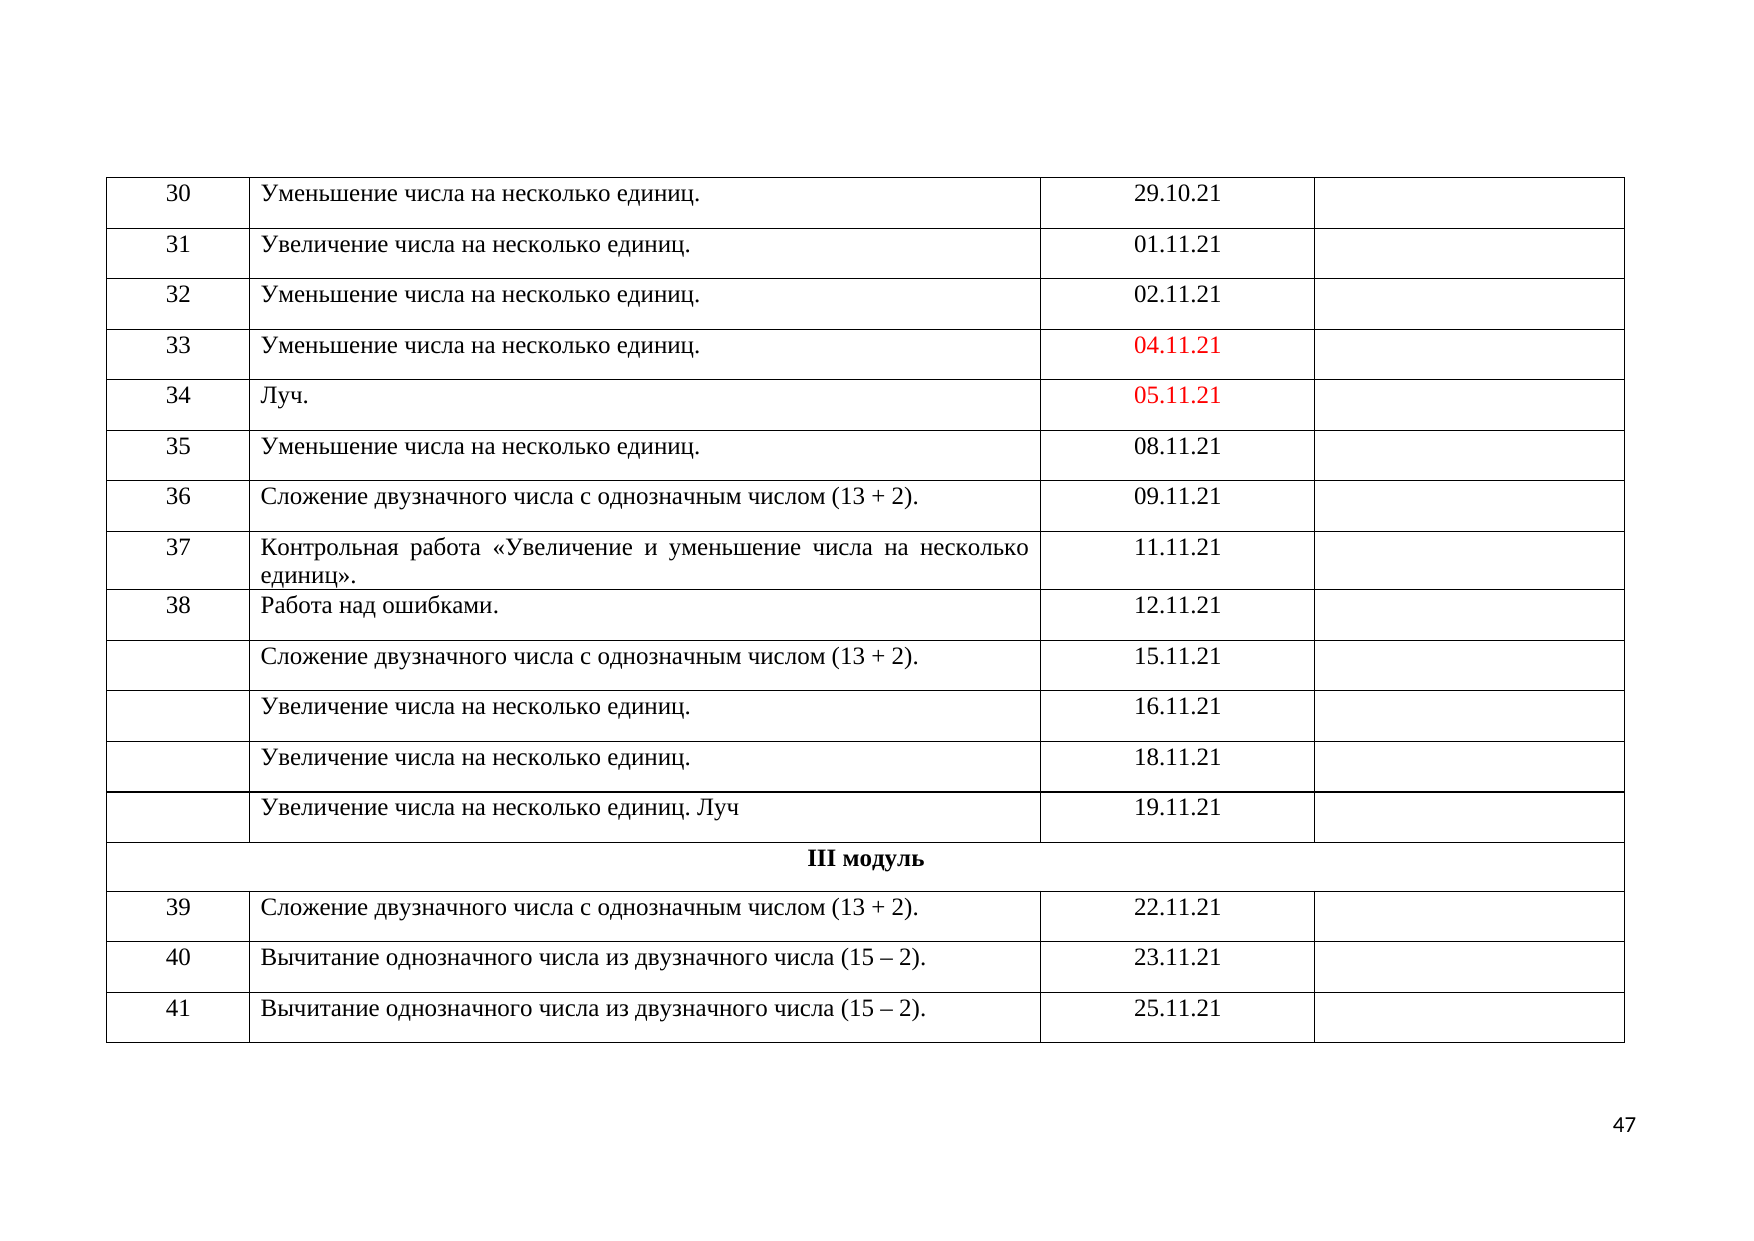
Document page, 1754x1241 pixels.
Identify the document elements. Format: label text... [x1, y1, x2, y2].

table_cell [1315, 330, 1624, 379]
table_cell 02.11.21 [1041, 279, 1314, 329]
table_cell [1315, 279, 1624, 329]
table_cell Вычитание однозначного числа из двузначного числа (15 – 2). [250, 942, 1040, 992]
table_cell Увеличение числа на несколько единиц. [250, 691, 1040, 741]
table_cell Контрольная работа «Увеличение и уменьшение числа на несколько единиц». [250, 532, 1040, 589]
table_cell Вычитание однозначного числа из двузначного числа (15 – 2). [250, 993, 1040, 1042]
table_cell [1315, 793, 1624, 842]
table_cell Сложение двузначного числа с однозначным числом (13 + 2). [250, 481, 1040, 531]
table_cell 41 [107, 993, 249, 1042]
table_cell 40 [107, 942, 249, 992]
table_cell 34 [107, 380, 249, 430]
table_cell [1315, 742, 1624, 791]
table_cell [1315, 532, 1624, 589]
table_cell [1315, 691, 1624, 741]
table_cell 30 [107, 178, 249, 228]
table_cell 36 [107, 481, 249, 531]
table_cell Уменьшение числа на несколько единиц. [250, 330, 1040, 379]
table_cell Сложение двузначного числа с однозначным числом (13 + 2). [250, 641, 1040, 690]
table_cell [1315, 590, 1624, 640]
table_cell 04.11.21 [1041, 330, 1314, 379]
table_cell Увеличение числа на несколько единиц. [250, 229, 1040, 278]
table_cell 12.11.21 [1041, 590, 1314, 640]
table_cell 39 [107, 892, 249, 941]
table_cell [1315, 993, 1624, 1042]
table_cell 16.11.21 [1041, 691, 1314, 741]
table_cell 09.11.21 [1041, 481, 1314, 531]
table_cell 32 [107, 279, 249, 329]
table_cell 18.11.21 [1041, 742, 1314, 791]
table_cell [107, 742, 249, 791]
table_cell 05.11.21 [1041, 380, 1314, 430]
table_cell [1315, 481, 1624, 531]
table_cell 35 [107, 431, 249, 480]
table_cell [1315, 229, 1624, 278]
table_cell Уменьшение числа на несколько единиц. [250, 279, 1040, 329]
table_cell Уменьшение числа на несколько единиц. [250, 431, 1040, 480]
table_cell III модуль [107, 843, 1624, 891]
table_cell 25.11.21 [1041, 993, 1314, 1042]
table_cell [1315, 380, 1624, 430]
table_cell Уменьшение числа на несколько единиц. [250, 178, 1040, 228]
table_cell Увеличение числа на несколько единиц. [250, 742, 1040, 791]
table_cell 22.11.21 [1041, 892, 1314, 941]
table_cell 23.11.21 [1041, 942, 1314, 992]
table_cell 38 [107, 590, 249, 640]
table_cell Увеличение числа на несколько единиц. Луч [250, 793, 1040, 842]
table_cell 31 [107, 229, 249, 278]
table_cell 01.11.21 [1041, 229, 1314, 278]
table_cell 15.11.21 [1041, 641, 1314, 690]
table_cell 19.11.21 [1041, 793, 1314, 842]
table_cell 29.10.21 [1041, 178, 1314, 228]
table_cell [1315, 641, 1624, 690]
table_cell 11.11.21 [1041, 532, 1314, 589]
table_cell [107, 691, 249, 741]
table_cell 37 [107, 532, 249, 589]
table_cell [1315, 942, 1624, 992]
table_cell [1315, 892, 1624, 941]
table_cell Работа над ошибками. [250, 590, 1040, 640]
table_cell Сложение двузначного числа с однозначным числом (13 + 2). [250, 892, 1040, 941]
table_cell [107, 793, 249, 842]
table_cell [1315, 431, 1624, 480]
table_cell 33 [107, 330, 249, 379]
table_cell Луч. [250, 380, 1040, 430]
table_cell [107, 641, 249, 690]
table_cell [1315, 178, 1624, 228]
table_cell 08.11.21 [1041, 431, 1314, 480]
